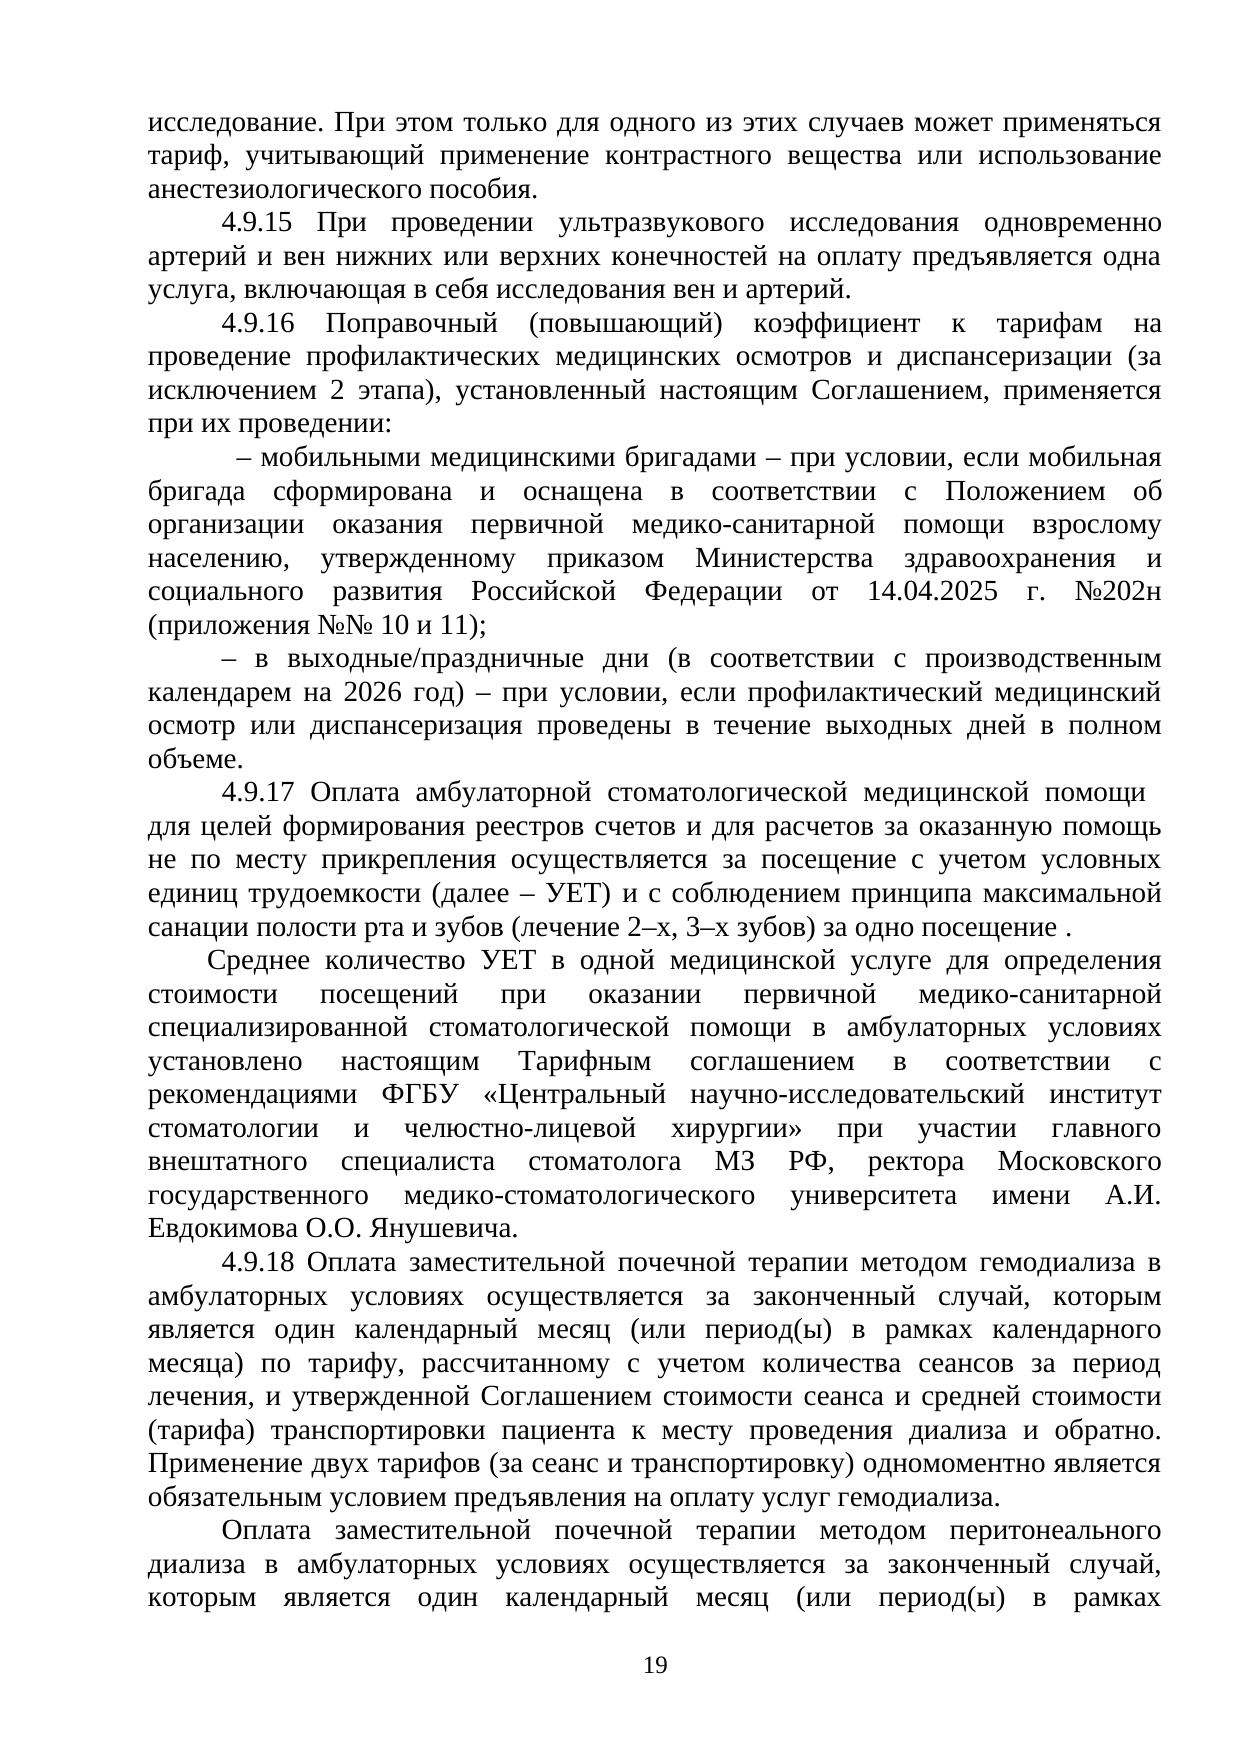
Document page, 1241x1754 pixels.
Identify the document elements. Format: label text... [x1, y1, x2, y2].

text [148, 1512, 1162, 1613]
text – мобильными медицинскими бригадами – при условии, если мобильная бригада сформирована и оснащена в соответствии с Положением об организации оказания первичной медико-санитарной помощи взрослому населению, утвержденному приказом Министерства здравоохранения и социального развития Российской Федерации от 14.04.2025 г. №202н (приложения №№ 10 и 11); [148, 439, 1162, 640]
text 4.9.18 Оплата заместительной почечной терапии методом гемодиализа в амбулаторных условиях осуществляется за законченный случай, которым является один календарный месяц (или период(ы) в рамках календарного месяца) по тарифу, рассчитанному с учетом количества сеансов за период лечения, и утвержденной Соглашением стоимости сеанса и средней стоимости (тарифа) транспортировки пациента к месту проведения диализа и обратно. Применение двух тарифов (за сеанс и транспортировку) одномоментно является обязательным условием предъявления на оплату услуг гемодиализа. [148, 1244, 1162, 1512]
text Среднее количество УЕТ в одной медицинской услуге для определения стоимости посещений при оказании первичной медико-санитарной специализированной стоматологической помощи в амбулаторных условиях установлено настоящим Тарифным соглашением в соответствии с рекомендациями ФГБУ «Центральный научно-исследовательский институт стоматологии и челюстно-лицевой хирургии» при участии главного внештатного специалиста стоматолога МЗ РФ, ректора Московского государственного медико-стоматологического университета имени А.И. Евдокимова О.О. Янушевича. [148, 942, 1162, 1244]
text 4.9.17 Оплата амбулаторной стоматологической медицинской помощи для целей формирования реестров счетов и для расчетов за оказанную помощь не по месту прикрепления осуществляется за посещение с учетом условных единиц трудоемкости (далее – УЕТ) и с соблюдением принципа максимальной санации полости рта и зубов (лечение 2–х, 3–х зубов) за одно посещение . [148, 774, 1162, 942]
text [148, 104, 1162, 204]
text 4.9.16 Поправочный (повышающий) коэффициент к тарифам на проведение профилактических медицинских осмотров и диспансеризации (за исключением 2 этапа), установленный настоящим Соглашением, применяется при их проведении: [148, 305, 1162, 439]
text 4.9.15 При проведении ультразвукового исследования одновременно артерий и вен нижних или верхних конечностей на оплату предъявляется одна услуга, включающая в себя исследования вен и артерий. [148, 204, 1162, 305]
text – в выходные/праздничные дни (в соответствии с производственным календарем на 2026 год) – при условии, если профилактический медицинский осмотр или диспансеризация проведены в течение выходных дней в полном объеме. [148, 640, 1162, 774]
